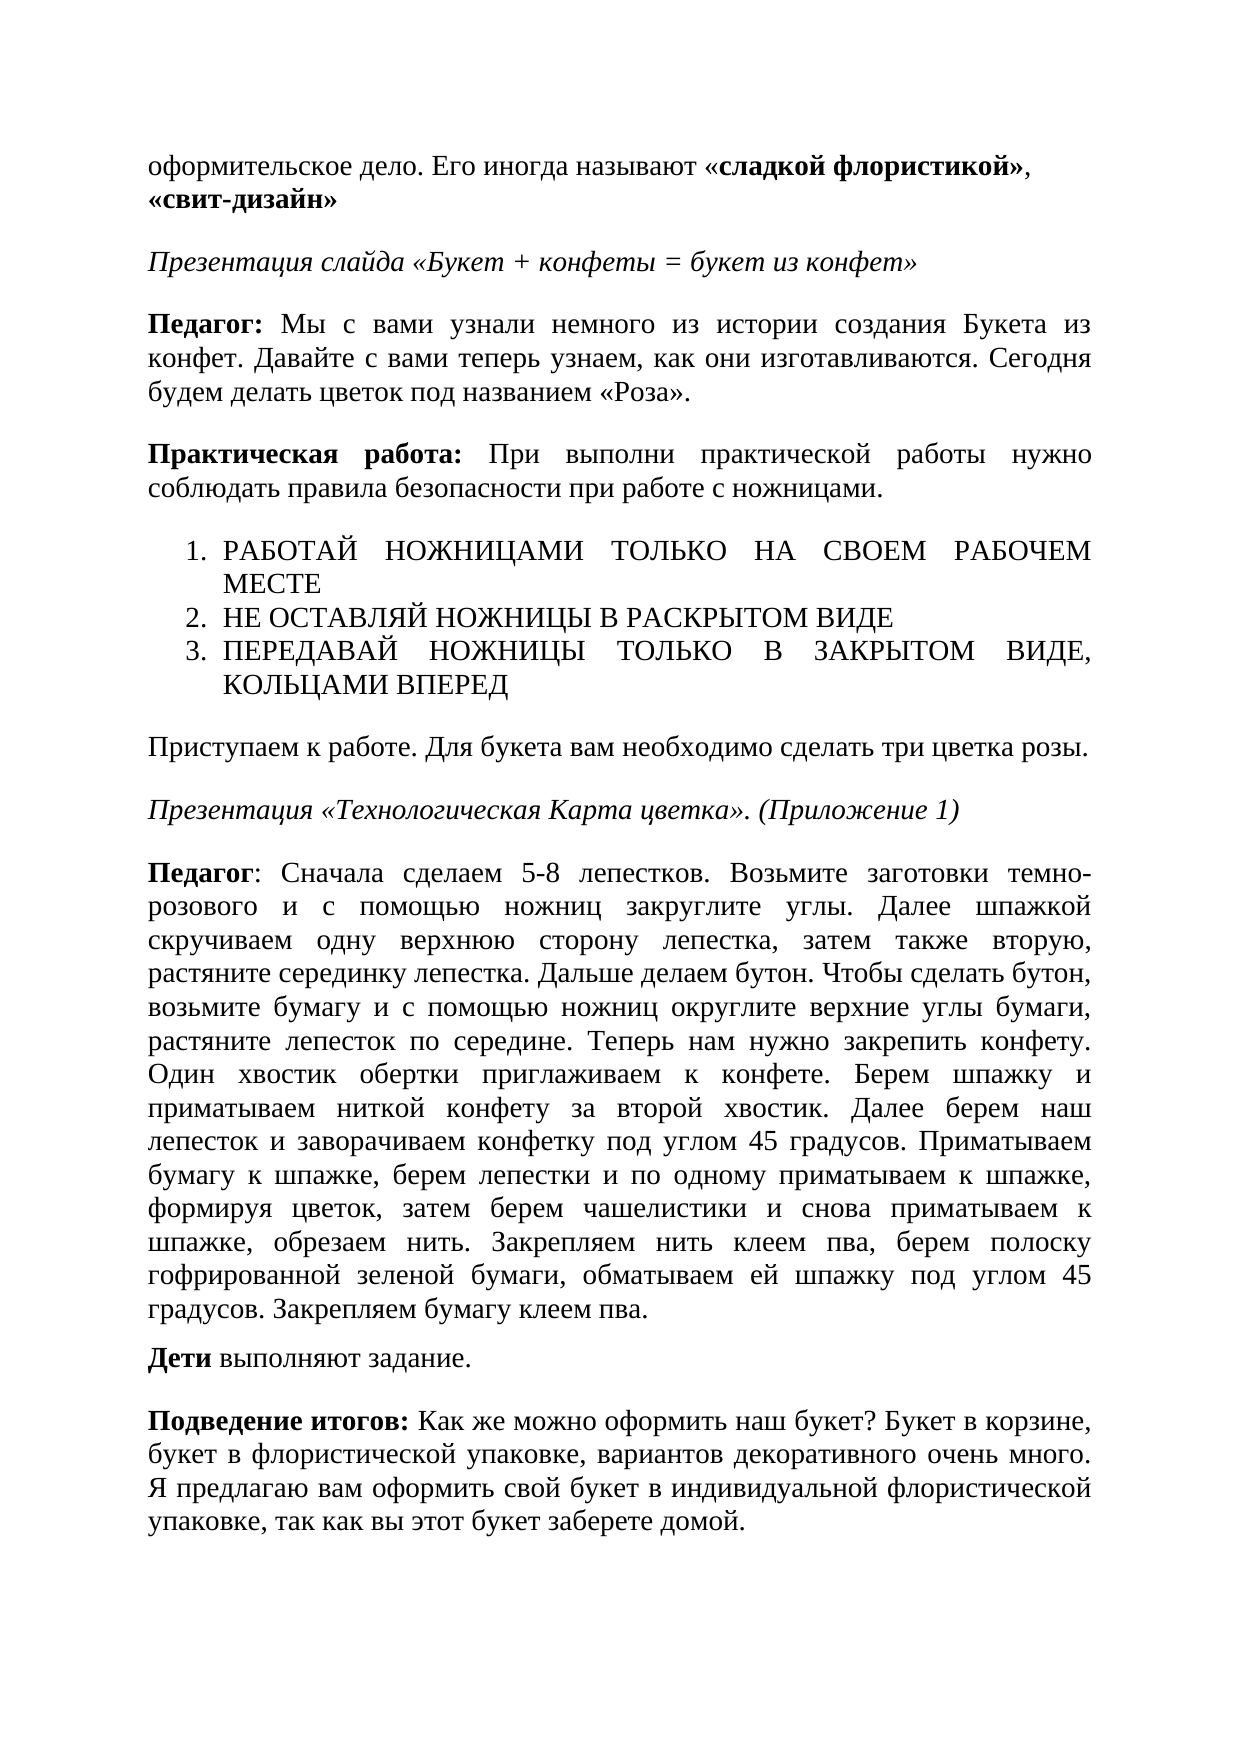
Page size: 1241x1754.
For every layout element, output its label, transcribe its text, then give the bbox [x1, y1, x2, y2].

list НЕ ОСТАВЛЯЙ НОЖНИЦЫ В РАСКРЫТОМ ВИДЕ [185, 600, 1092, 633]
text Презентация слайда «Букет + конфеты = букет из конфет» [148, 244, 1092, 277]
text Педагог: Мы с вами узнали немного из истории создания Букета из конфет. Давайте с вами теперь узнаем, как они изготавливаются. Сегодня будем делать цветок под названием «Роза». [148, 307, 1092, 407]
text Презентация «Технологическая Карта цветка». (Приложение 1) [148, 792, 1092, 826]
text Приступаем к работе. Для букета вам необходимо сделать три цветка розы. [148, 729, 1092, 763]
list ПЕРЕДАВАЙ НОЖНИЦЫ ТОЛЬКО В ЗАКРЫТОМ ВИДЕ, КОЛЬЦАМИ ВПЕРЕД [185, 633, 1092, 700]
text Дети выполняют задание. [148, 1340, 1092, 1374]
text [148, 148, 1092, 215]
text Подведение итогов: Как же можно оформить наш букет? Букет в корзине, букет в флористической упаковке, вариантов декоративного очень много. Я предлагаю вам оформить свой букет в индивидуальной флористической упаковке, так как вы этот букет заберете домой. [148, 1403, 1092, 1537]
list РАБОТАЙ НОЖНИЦАМИ ТОЛЬКО НА СВОЕМ РАБОЧЕМ МЕСТЕ [185, 533, 1092, 600]
text Практическая работа: При выполни практической работы нужно соблюдать правила безопасности при работе с ножницами. [148, 436, 1092, 503]
text Педагог: Сначала сделаем 5-8 лепестков. Возьмите заготовки темно-розового и с помощью ножниц закруглите углы. Далее шпажкой скручиваем одну верхнюю сторону лепестка, затем также вторую, растяните серединку лепестка. Дальше делаем бутон. Чтобы сделать бутон, возьмите бумагу и с помощью ножниц округлите верхние углы бумаги, растяните лепесток по середине. Теперь нам нужно закрепить конфету. Один хвостик обертки приглаживаем к конфете. Берем шпажку и приматываем ниткой конфету за второй хвостик. Далее берем наш лепесток и заворачиваем конфетку под углом 45 градусов. Приматываем бумагу к шпажке, берем лепестки и по одному приматываем к шпажке, формируя цветок, затем берем чашелистики и снова приматываем к шпажке, обрезаем нить. Закрепляем нить клеем пва, берем полоску гофрированной зеленой бумаги, обматываем ей шпажку под углом 45 градусов. Закрепляем бумагу клеем пва. [148, 855, 1092, 1324]
